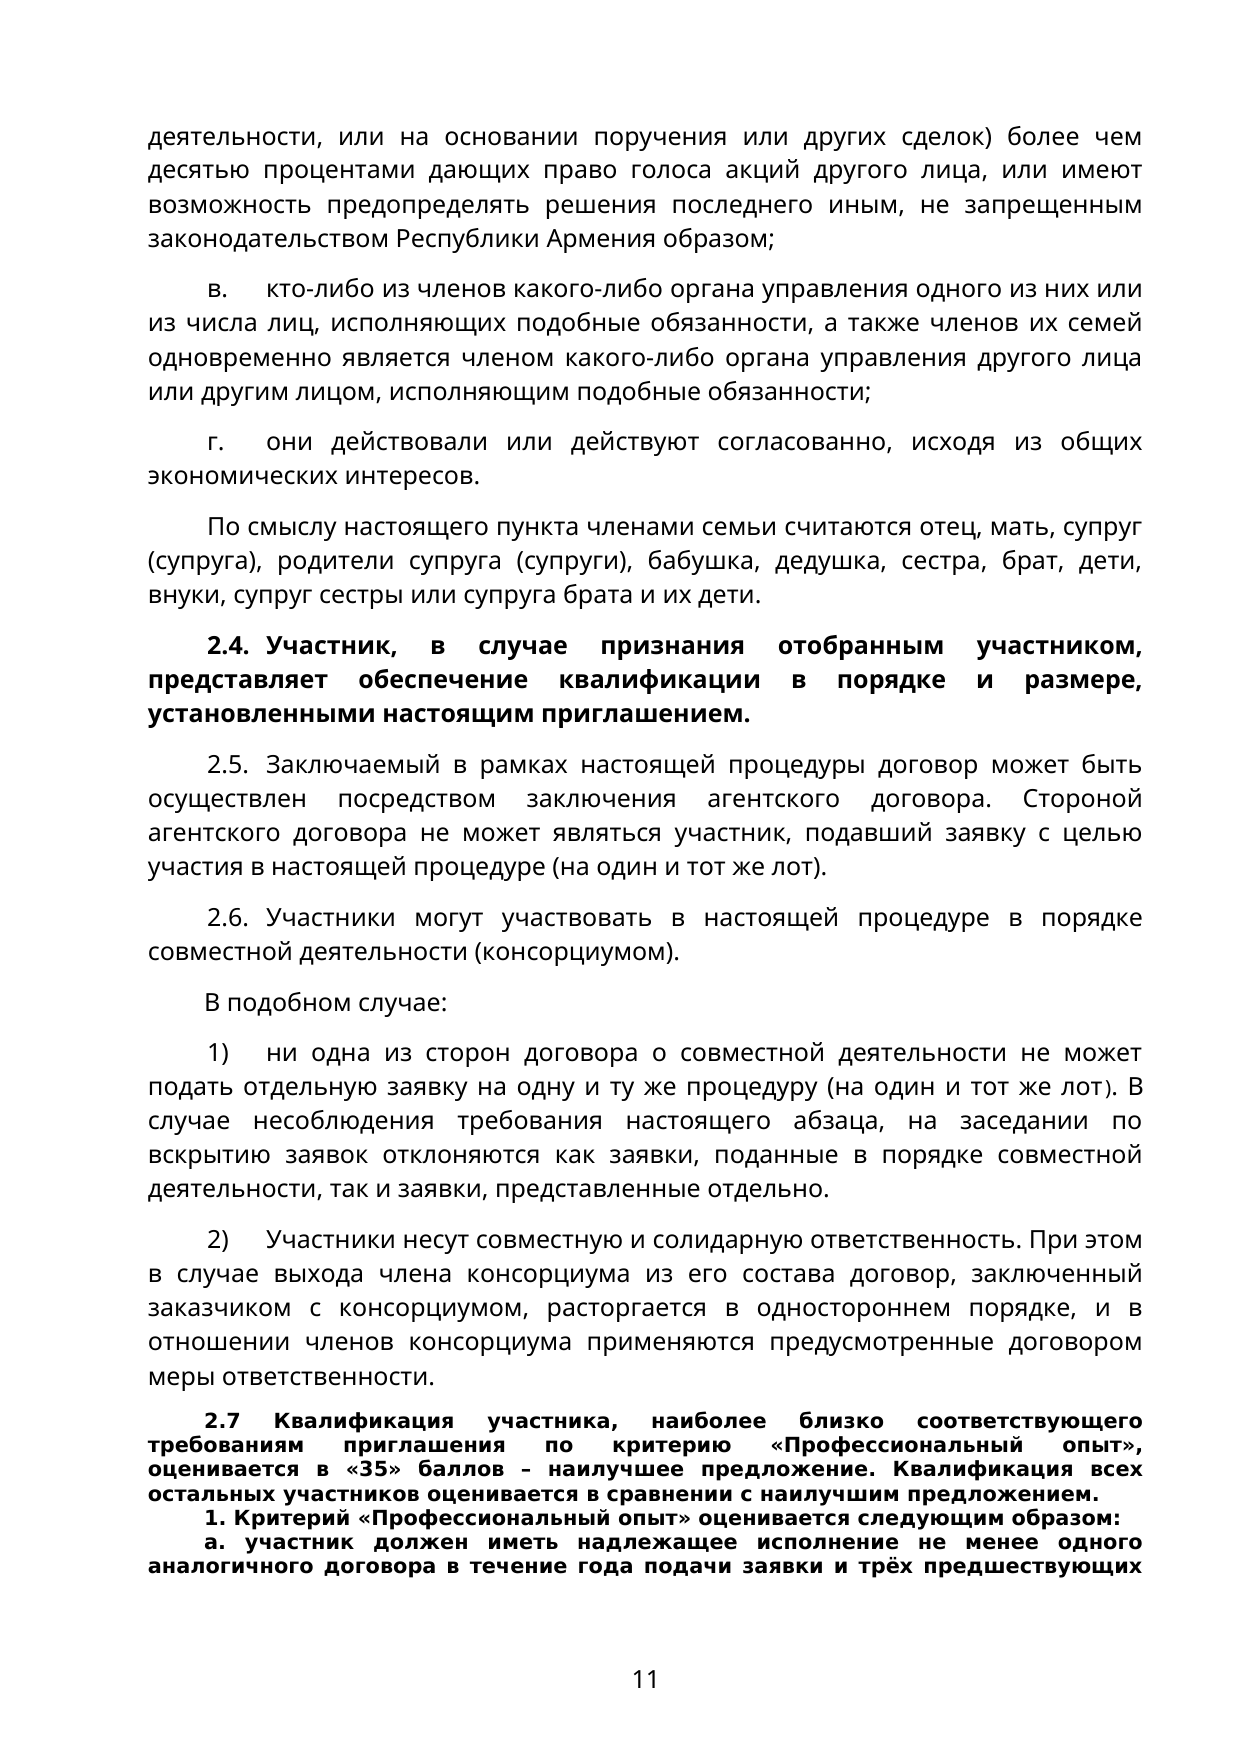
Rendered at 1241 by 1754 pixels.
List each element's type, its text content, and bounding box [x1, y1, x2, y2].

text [148, 118, 1144, 254]
text в. кто-либо из членов какого-либо органа управления одного из них или из числа лиц, исполняющих подобные обязанности, а также членов их семей одновременно является членом какого-либо органа управления другого лица или другим лицом, исполняющим подобные обязанности; [148, 271, 1144, 407]
text 1) ни одна из сторон договора о совместной деятельности не может подать отдельную заявку на одну и ту же процедуру (на один и тот же лот). В случае несоблюдения требования настоящего абзаца, на заседании по вскрытию заявок отклоняются как заявки, поданные в порядке совместной деятельности, так и заявки, представленные отдельно. [148, 1035, 1144, 1205]
text 2.5. Заключаемый в рамках настоящей процедуры договор может быть осуществлен посредством заключения агентского договора. Стороной агентского договора не может являться участник, подавший заявку с целью участия в настоящей процедуре (на один и тот же лот). [148, 746, 1144, 883]
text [148, 1530, 1144, 1579]
text г. они действовали или действуют согласованно, исходя из общих экономических интересов. [148, 424, 1144, 492]
text 2.7 Квалификация участника, наиболее близко соответствующего требованиям приглашения по критерию «Профессиональный опыт», оценивается в «35» баллов – наилучшее предложение. Квалификация всех остальных участников оценивается в сравнении с наилучшим предложением. [148, 1409, 1144, 1506]
text 2.6. Участники могут участвовать в настоящей процедуре в порядке совместной деятельности (консорциумом). [148, 899, 1144, 967]
text По смыслу настоящего пункта членами семьи считаются отец, мать, супруг (супруга), родители супруга (супруги), бабушка, дедушка, сестра, брат, дети, внуки, супруг сестры или супруга брата и их дети. [148, 509, 1144, 611]
text 2.4. Участник, в случае признания отобранным участником, представляет обеспечение квалификации в порядке и размере, установленными настоящим приглашением. [148, 628, 1144, 730]
text 1. Критерий «Профессиональный опыт» оценивается следующим образом: [148, 1506, 1144, 1530]
text 2) Участники несут совместную и солидарную ответственность. При этом в случае выхода члена консорциума из его состава договор, заключенный заказчиком с консорциумом, расторгается в одностороннем порядке, и в отношении членов консорциума применяются предусмотренные договором меры ответственности. [148, 1222, 1144, 1392]
text В подобном случае: [148, 984, 1144, 1018]
